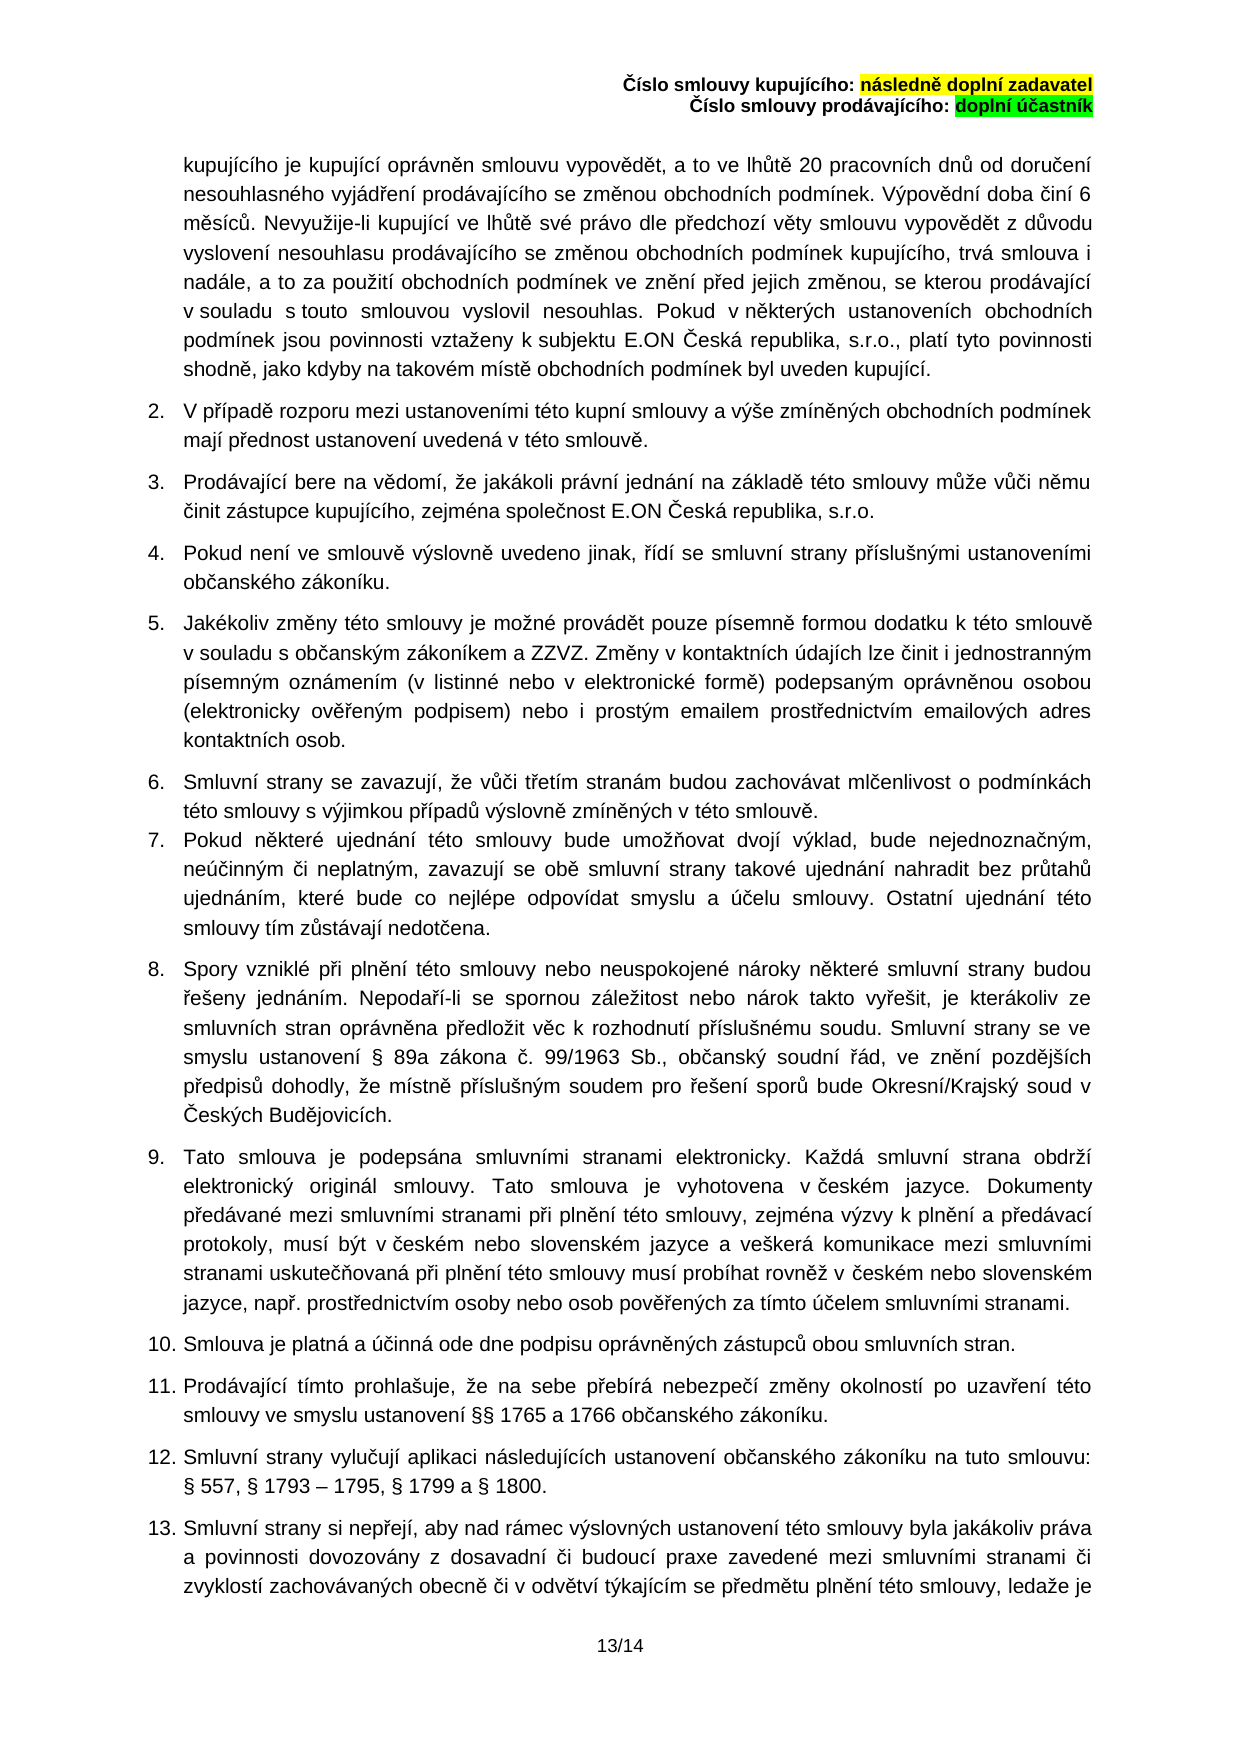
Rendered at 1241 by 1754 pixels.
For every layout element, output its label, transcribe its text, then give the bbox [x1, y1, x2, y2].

list Pokud některé ujednání této smlouvy bude umožňovat dvojí výklad, bude nejednoznačným, neúčinným či neplatným, zavazují se obě smluvní strany takové ujednání nahradit bez průtahů ujednáním, které bude co nejlépe odpovídat smyslu a účelu smlouvy. Ostatní ujednání této smlouvy tím zůstávají nedotčena. [148, 823, 1093, 939]
list Smlouva je platná a účinná ode dne podpisu oprávněných zástupců obou smluvních stran. [148, 1327, 1093, 1356]
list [148, 1510, 1093, 1598]
list Spory vzniklé při plnění této smlouvy nebo neuspokojené nároky některé smluvní strany budou řešeny jednáním. Nepodaří-li se spornou záležitost nebo nárok takto vyřešit, je kterákoliv ze smluvních stran oprávněna předložit věc k rozhodnutí příslušnému soudu. Smluvní strany se ve smyslu ustanovení § 89a zákona č. 99/1963 Sb., občanský soudní řád, ve znění pozdějších předpisů dohodly, že místně příslušným soudem pro řešení sporů bude Okresní/Krajský soud v Českých Budějovicích. [148, 952, 1093, 1127]
list V případě rozporu mezi ustanoveními této kupní smlouvy a výše zmíněných obchodních podmínek mají přednost ustanovení uvedená v této smlouvě. [148, 393, 1093, 452]
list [148, 148, 1093, 381]
list Tato smlouva je podepsána smluvními stranami elektronicky. Každá smluvní strana obdrží elektronický originál smlouvy. Tato smlouva je vyhotovena v českém jazyce. Dokumenty předávané mezi smluvními stranami při plnění této smlouvy, zejména výzvy k plnění a předávací protokoly, musí být v českém nebo slovenském jazyce a veškerá komunikace mezi smluvními stranami uskutečňovaná při plnění této smlouvy musí probíhat rovněž v českém nebo slovenském jazyce, např. prostřednictvím osoby nebo osob pověřených za tímto účelem smluvními stranami. [148, 1139, 1093, 1314]
list Prodávající bere na vědomí, že jakákoli právní jednání na základě této smlouvy může vůči němu činit zástupce kupujícího, zejména společnost E.ON Česká republika, s.r.o. [148, 464, 1093, 523]
list Smluvní strany se zavazují, že vůči třetím stranám budou zachovávat mlčenlivost o podmínkách této smlouvy s výjimkou případů výslovně zmíněných v této smlouvě. [148, 764, 1093, 823]
list Jakékoliv změny této smlouvy je možné provádět pouze písemně formou dodatku k této smlouvě v souladu s občanským zákoníkem a ZZVZ. Změny v kontaktních údajích lze činit i jednostranným písemným oznámením (v listinné nebo v elektronické formě) podepsaným oprávněnou osobou (elektronicky ověřeným podpisem) nebo i prostým emailem prostřednictvím emailových adres kontaktních osob. [148, 606, 1093, 752]
list Pokud není ve smlouvě výslovně uvedeno jinak, řídí se smluvní strany příslušnými ustanoveními občanského zákoníku. [148, 535, 1093, 593]
list Smluvní strany vylučují aplikaci následujících ustanovení občanského zákoníku na tuto smlouvu: § 557, § 1793 – 1795, § 1799 a § 1800. [148, 1439, 1093, 1498]
list Prodávající tímto prohlašuje, že na sebe přebírá nebezpečí změny okolností po uzavření této smlouvy ve smyslu ustanovení §§ 1765 a 1766 občanského zákoníku. [148, 1368, 1093, 1427]
